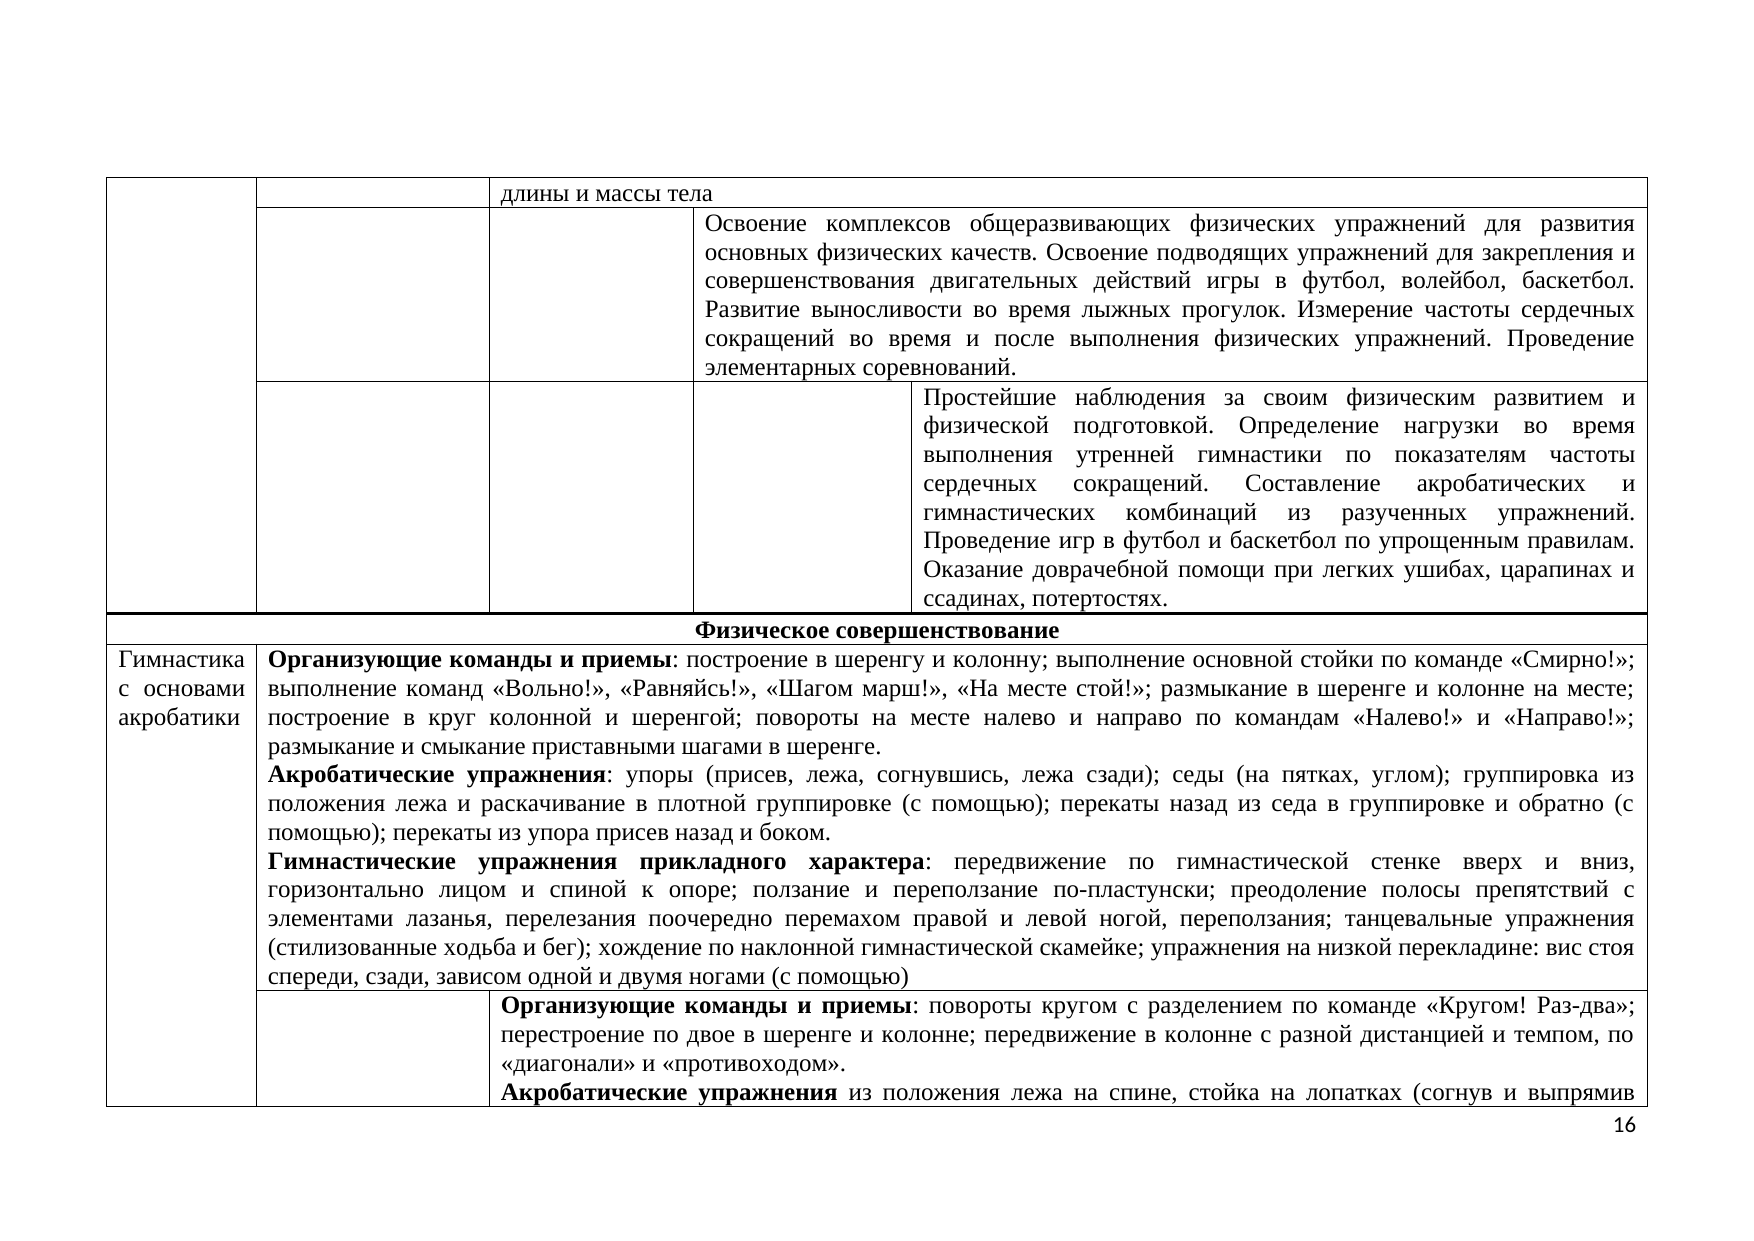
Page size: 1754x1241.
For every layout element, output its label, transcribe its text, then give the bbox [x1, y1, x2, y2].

table_cell [257, 178, 489, 207]
table_cell [257, 208, 489, 381]
table_cell [257, 991, 489, 1106]
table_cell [490, 991, 1647, 1106]
table_cell Организующие команды и приемы: построение в шеренгу и колонну; выполнение основной стойки по команде «Смирно!»; выполнение команд «Вольно!», «Равняйсь!», «Шагом марш!», «На месте стой!»; размыкание в шеренге и колонне на месте; построение в круг колонной и шеренгой; повороты на месте налево и направо по командам «Налево!» и «Направо!»; размыкание и смыкание приставными шагами в шеренге. Акробатические упражнения: упоры (присев, лежа, согнувшись, лежа сзади); седы (на пятках, углом); группировка из положения лежа и раскачивание в плотной группировке (с помощью); перекаты назад из седа в группировке и обратно (с помощью); перекаты из упора присев назад и боком. Гимнастические упражнения прикладного характера: передвижение по гимнастической стенке вверх и вниз, горизонтально лицом и спиной к опоре; ползание и переползание по-пластунски; преодоление полосы препятствий с элементами лазанья, перелезания поочередно перемахом правой и левой ногой, переползания; танцевальные упражнения (стилизованные ходьба и бег); хождение по наклонной гимнастической скамейке; упражнения на низкой перекладине: вис стоя спереди, сзади, зависом одной и двумя ногами (с помощью) [257, 645, 1647, 989]
table_cell [257, 382, 489, 612]
table_cell [490, 382, 693, 612]
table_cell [490, 178, 1647, 207]
table_cell Гимнастика с основами акробатики [107, 645, 256, 1106]
table_cell [490, 208, 693, 381]
table_cell Простейшие наблюдения за своим физическим развитием и физической подготовкой. Определение нагрузки во время выполнения утренней гимнастики по показателям частоты сердечных сокращений. Составление акробатических и гимнастических комбинаций из разученных упражнений. Проведение игр в футбол и баскетбол по упрощенным правилам. Оказание доврачебной помощи при легких ушибах, царапинах и ссадинах, потертостях. [912, 382, 1647, 612]
table_cell Освоение комплексов общеразвивающих физических упражнений для развития основных физических качеств. Освоение подводящих упражнений для закрепления и совершенствования двигательных действий игры в футбол, волейбол, баскетбол. Развитие выносливости во время лыжных прогулок. Измерение частоты сердечных сокращений во время и после выполнения физических упражнений. Проведение элементарных соревнований. [694, 208, 1647, 381]
table_cell Физическое совершенствование [107, 615, 1647, 643]
table_cell [694, 382, 911, 612]
